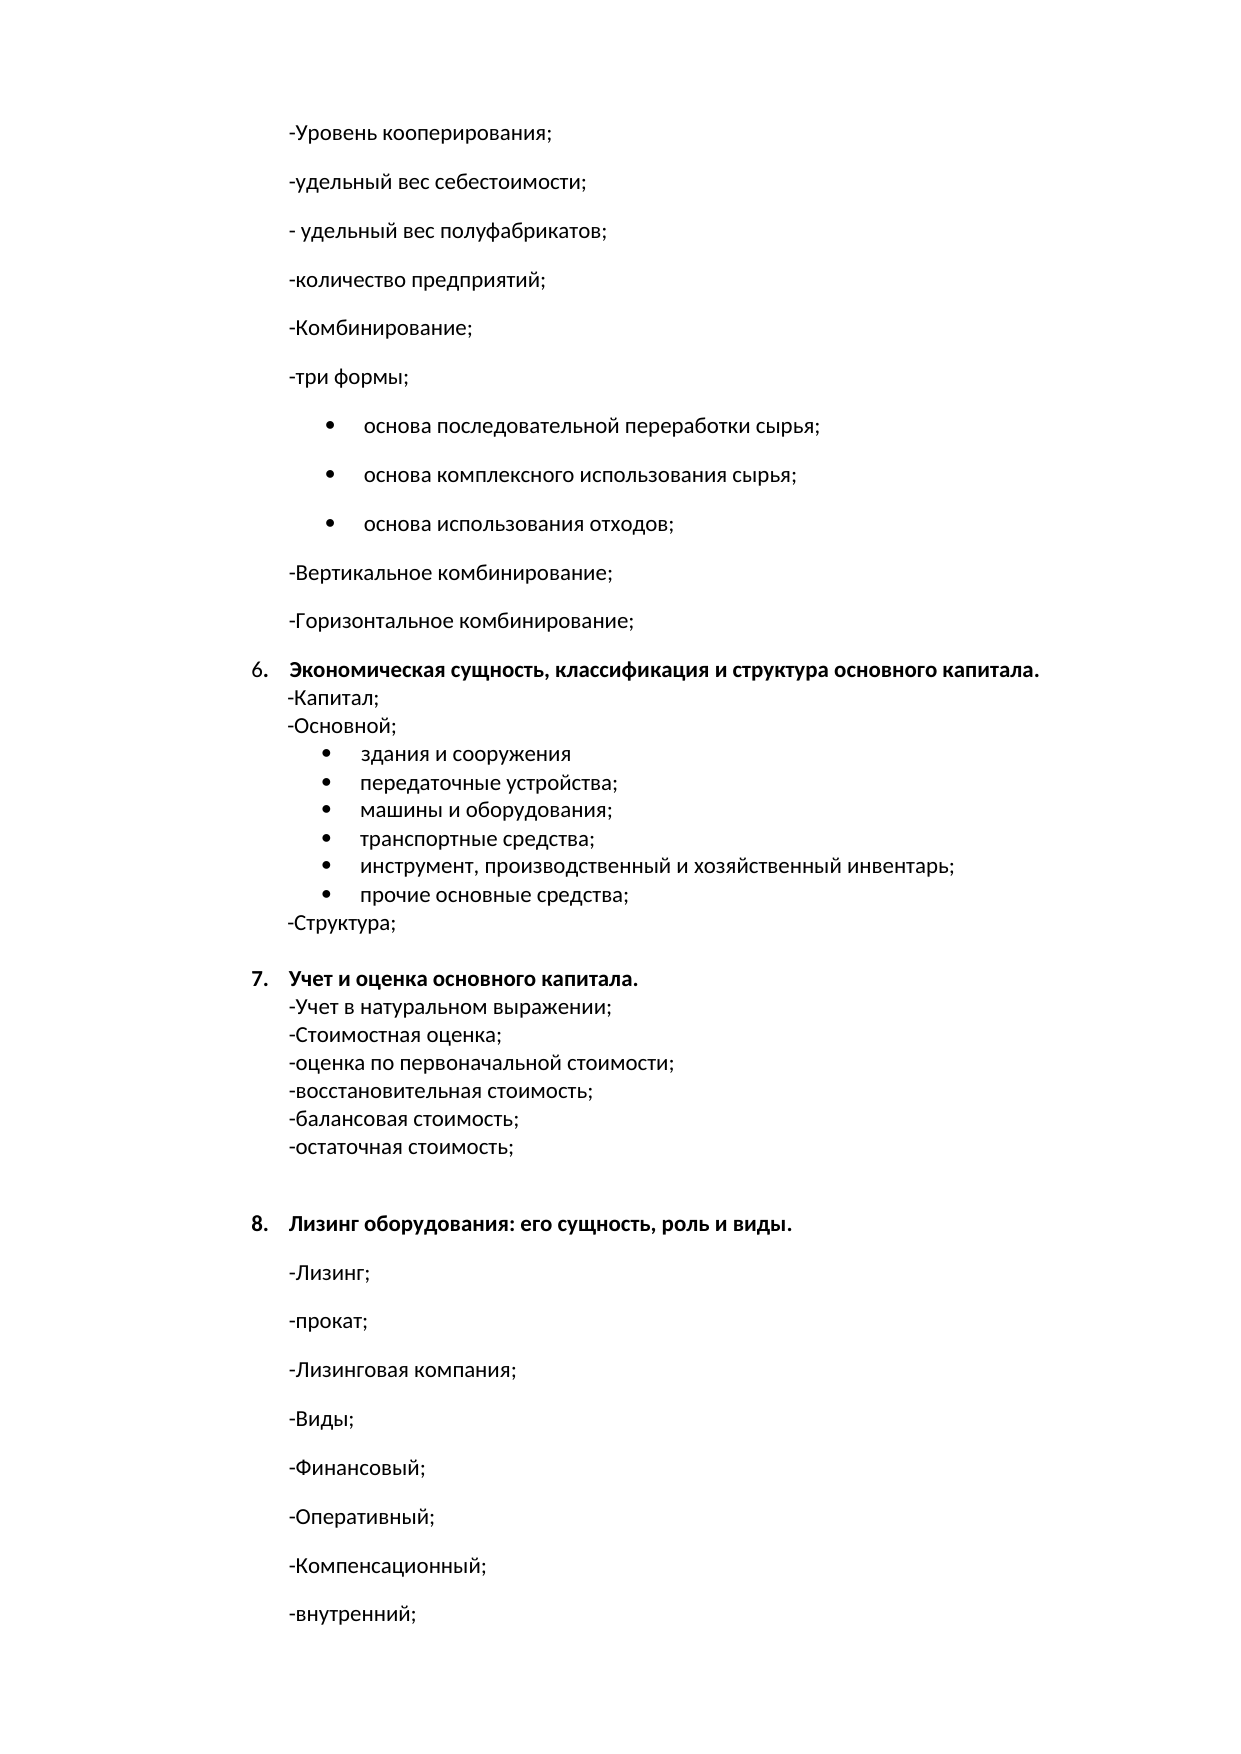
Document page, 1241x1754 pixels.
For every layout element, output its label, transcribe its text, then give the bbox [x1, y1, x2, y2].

list прочие основные средства; [322, 880, 1152, 908]
list -Уровень кооперирования; [288, 118, 1152, 146]
text -Учет в натуральном выражении; [288, 992, 1152, 1020]
list -внутренний; [288, 1599, 1152, 1628]
text -балансовая стоимость; [288, 1104, 1152, 1132]
list - удельный вес полуфабрикатов; [288, 216, 1152, 244]
list -три формы; [288, 362, 1152, 390]
text -остаточная стоимость; [288, 1132, 1152, 1160]
list -Лизинговая компания; [288, 1355, 1152, 1383]
list передаточные устройства; [322, 768, 1152, 796]
list Лизинг оборудования: его сущность, роль и виды. [251, 1209, 1152, 1237]
list -Комбинирование; [288, 313, 1152, 342]
list машины и оборудования; [322, 796, 1152, 824]
list инструмент, производственный и хозяйственный инвентарь; [322, 852, 1152, 880]
text -восстановительная стоимость; [288, 1076, 1152, 1104]
list -Финансовый; [288, 1453, 1152, 1481]
text -оценка по первоначальной стоимости; [288, 1048, 1152, 1076]
text -Стоимостная оценка; [288, 1020, 1152, 1048]
list основа последовательной переработки сырья; [326, 411, 1152, 439]
list -количество предприятий; [288, 265, 1152, 293]
text -Капитал; [177, 683, 1152, 712]
list Учет и оценка основного капитала. [251, 964, 1152, 992]
list здания и сооружения [322, 739, 1152, 768]
list -Лизинг; [288, 1258, 1152, 1286]
text 6. Экономическая сущность, классификация и структура основного капитала. [177, 656, 1152, 683]
list -прокат; [288, 1306, 1152, 1334]
list -Виды; [288, 1404, 1152, 1432]
text -Структура; [177, 908, 1152, 936]
list основа использования отходов; [326, 509, 1152, 537]
list основа комплексного использования сырья; [326, 460, 1152, 488]
list -Горизонтальное комбинирование; [288, 607, 1152, 635]
list -Компенсационный; [288, 1551, 1152, 1579]
text -Основной; [177, 712, 1152, 739]
list -Оперативный; [288, 1502, 1152, 1530]
list транспортные средства; [322, 824, 1152, 852]
list -удельный вес себестоимости; [288, 167, 1152, 195]
list -Вертикальное комбинирование; [288, 558, 1152, 586]
